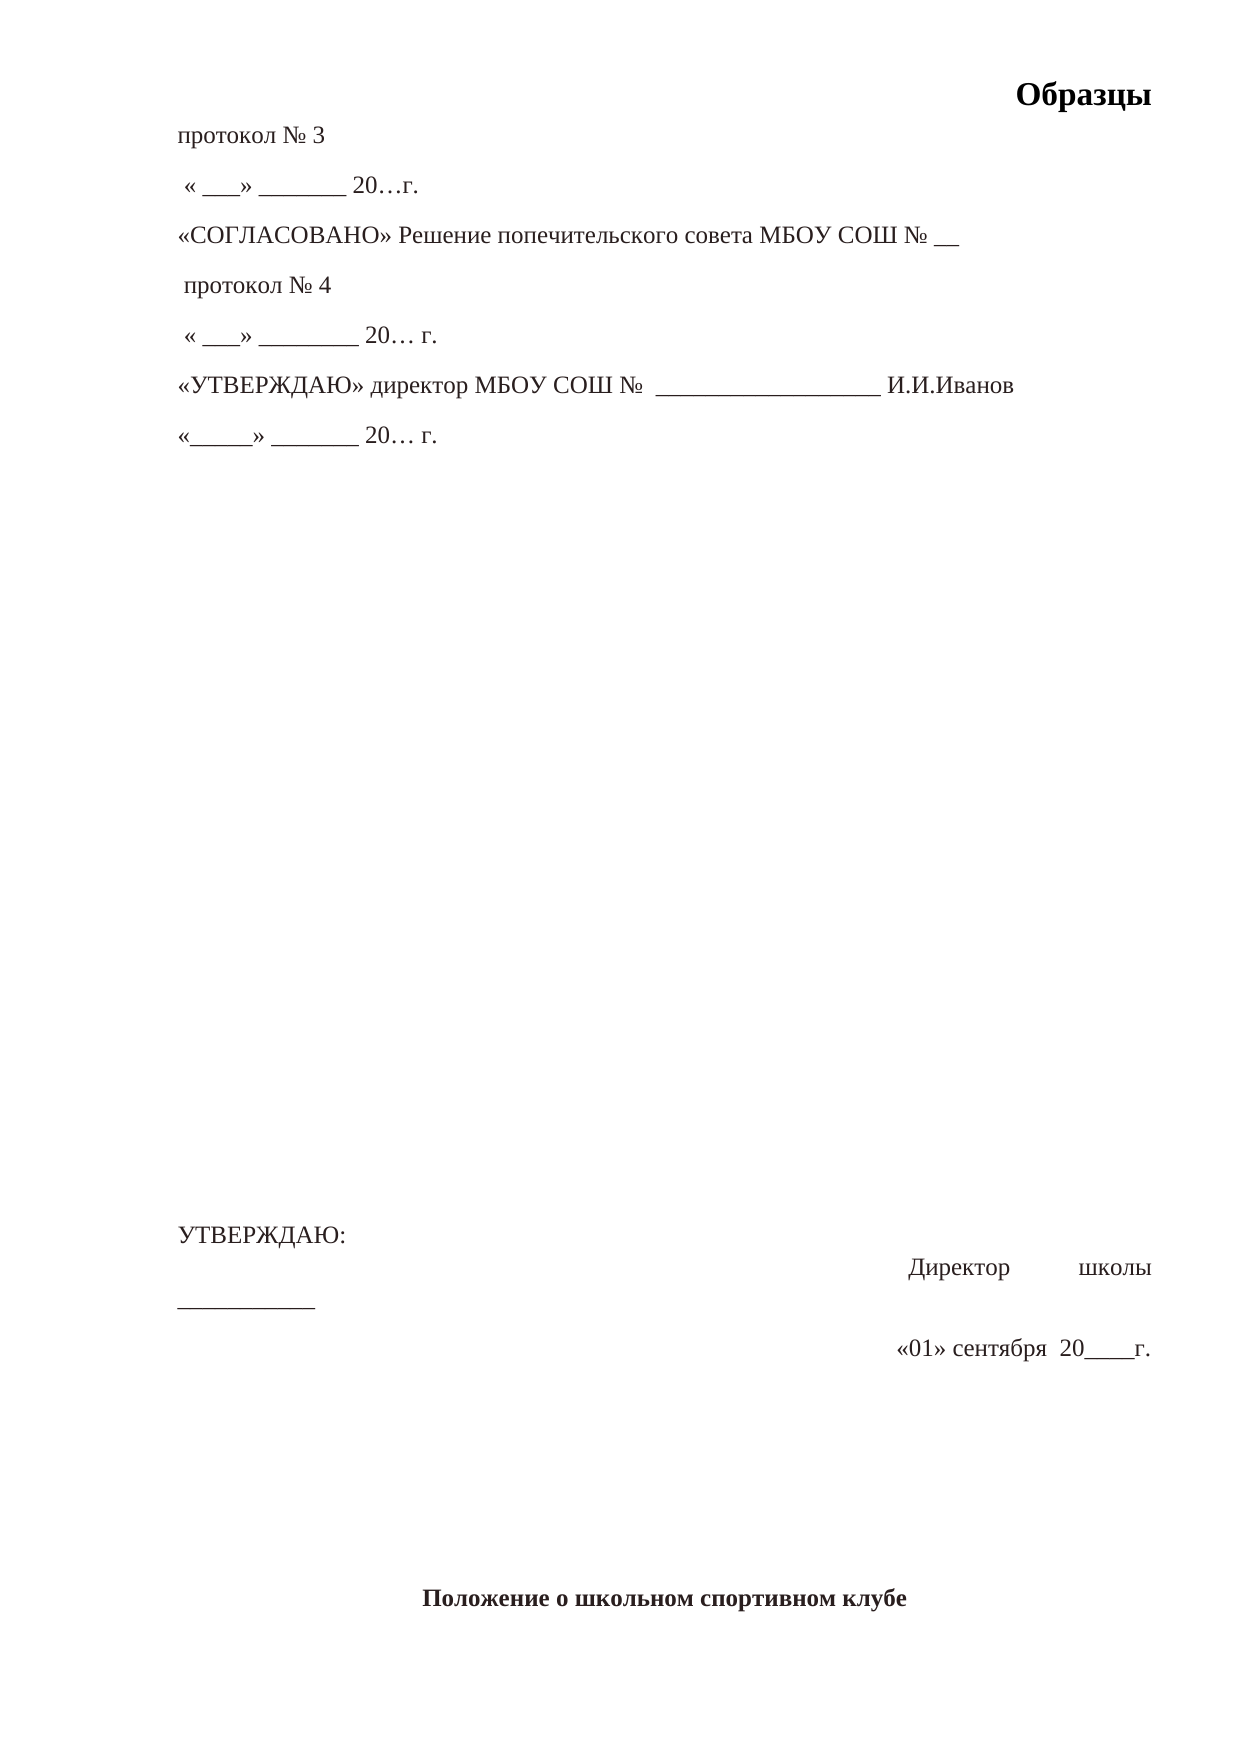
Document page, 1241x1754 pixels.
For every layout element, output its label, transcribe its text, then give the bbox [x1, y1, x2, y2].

text «СОГЛАСОВАНО» Решение попечительского совета МБОУ СОШ № __ [177, 218, 1152, 249]
text «УТВЕРЖДАЮ» директор МБОУ СОШ № __________________ И.И.Иванов [177, 368, 1152, 399]
text « ___» ________ 20… г. [177, 318, 1152, 349]
text « ___» _______ 20…г. [177, 168, 1152, 199]
text УТВЕРЖДАЮ: Директор школы ___________ [177, 1218, 1152, 1312]
text протокол № 4 [177, 268, 1152, 299]
text «01» сентября 20____г. [177, 1331, 1152, 1362]
text протокол № 3 [177, 118, 1152, 149]
text «_____» _______ 20… г. [177, 418, 1152, 449]
text Положение о школьном спортивном клубе [177, 1581, 1152, 1612]
